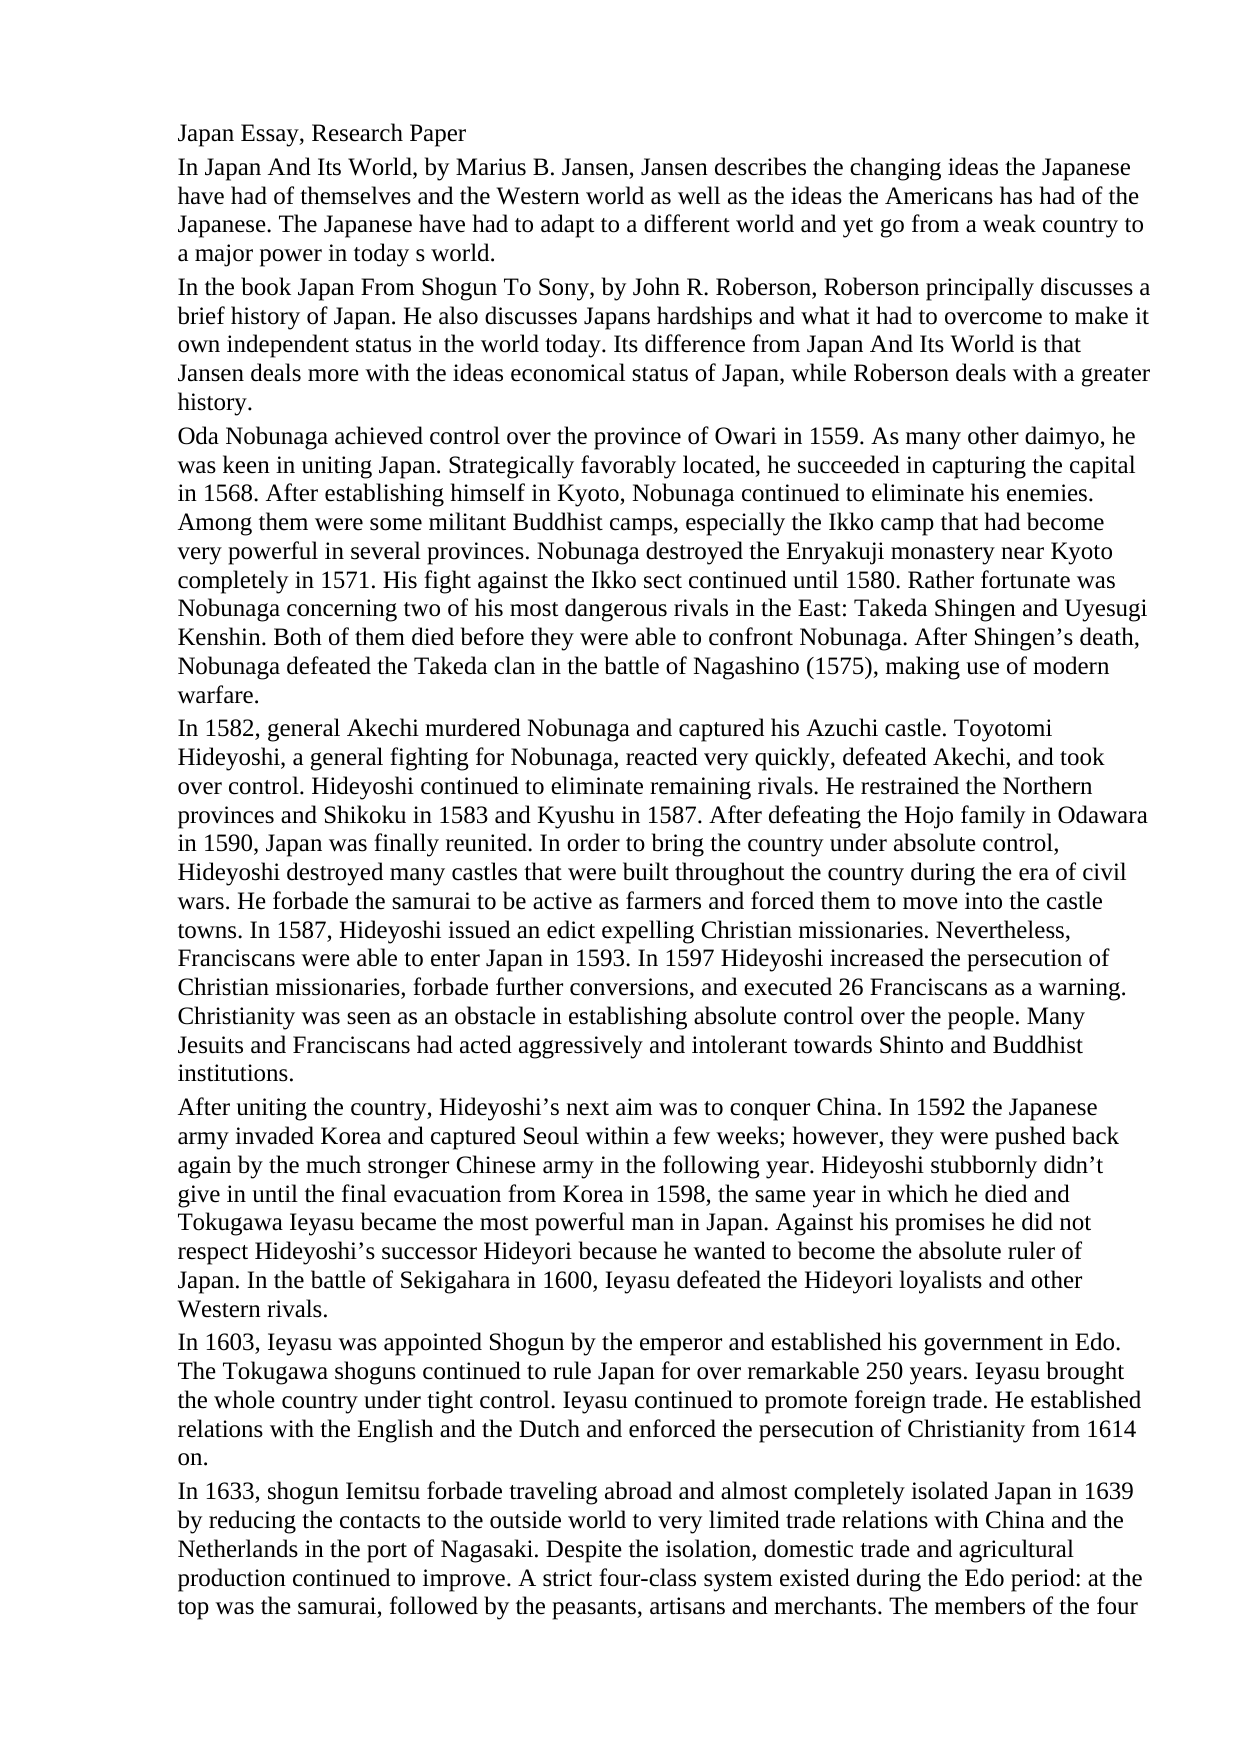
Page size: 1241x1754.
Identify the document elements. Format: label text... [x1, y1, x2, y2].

text In 1582, general Akechi murdered Nobunaga and captured his Azuchi castle. Toyotomi Hideyoshi, a general fighting for Nobunaga, reacted very quickly, defeated Akechi, and took over control. Hideyoshi continued to eliminate remaining rivals. He restrained the Northern provinces and Shikoku in 1583 and Kyushu in 1587. After defeating the Hojo family in Odawara in 1590, Japan was finally reunited. In order to bring the country under absolute control, Hideyoshi destroyed many castles that were built throughout the country during the era of civil wars. He forbade the samurai to be active as farmers and forced them to move into the castle towns. In 1587, Hideyoshi issued an edict expelling Christian missionaries. Nevertheless, Franciscans were able to enter Japan in 1593. In 1597 Hideyoshi increased the persecution of Christian missionaries, forbade further conversions, and executed 26 Franciscans as a warning. Christianity was seen as an obstacle in establishing absolute control over the people. Many Jesuits and Franciscans had acted aggressively and intolerant towards Shinto and Buddhist institutions. [177, 713, 1152, 1087]
text After uniting the country, Hideyoshi’s next aim was to conquer China. In 1592 the Japanese army invaded Korea and captured Seoul within a few weeks; however, they were pushed back again by the much stronger Chinese army in the following year. Hideyoshi stubbornly didn’t give in until the final evacuation from Korea in 1598, the same year in which he died and Tokugawa Ieyasu became the most powerful man in Japan. Against his promises he did not respect Hideyoshi’s successor Hideyori because he wanted to become the absolute ruler of Japan. In the battle of Sekigahara in 1600, Ieyasu defeated the Hideyori loyalists and other Western rivals. [177, 1092, 1152, 1322]
text Japan Essay, Research Paper [177, 118, 1152, 147]
text Oda Nobunaga achieved control over the province of Owari in 1559. As many other daimyo, he was keen in uniting Japan. Strategically favorably located, he succeeded in capturing the capital in 1568. After establishing himself in Kyoto, Nobunaga continued to eliminate his enemies. Among them were some militant Buddhist camps, especially the Ikko camp that had become very powerful in several provinces. Nobunaga destroyed the Enryakuji monastery near Kyoto completely in 1571. His fight against the Ikko sect continued until 1580. Rather fortunate was Nobunaga concerning two of his most dangerous rivals in the East: Takeda Shingen and Uyesugi Kenshin. Both of them died before they were able to confront Nobunaga. After Shingen’s death, Nobunaga defeated the Takeda clan in the battle of Nagashino (1575), making use of modern warfare. [177, 421, 1152, 708]
text In the book Japan From Shogun To Sony, by John R. Roberson, Roberson principally discusses a brief history of Japan. He also discusses Japans hardships and what it had to overcome to make it own independent status in the world today. Its difference from Japan And Its World is that Jansen deals more with the ideas economical status of Japan, while Roberson deals with a greater history. [177, 272, 1152, 416]
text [177, 1476, 1152, 1620]
text In Japan And Its World, by Marius B. Jansen, Jansen describes the changing ideas the Japanese have had of themselves and the Western world as well as the ideas the Americans has had of the Japanese. The Japanese have had to adapt to a different world and yet go from a weak country to a major power in today s world. [177, 152, 1152, 267]
text In 1603, Ieyasu was appointed Shogun by the emperor and established his government in Edo. The Tokugawa shoguns continued to rule Japan for over remarkable 250 years. Ieyasu brought the whole country under tight control. Ieyasu continued to promote foreign trade. He established relations with the English and the Dutch and enforced the persecution of Christianity from 1614 on. [177, 1327, 1152, 1471]
